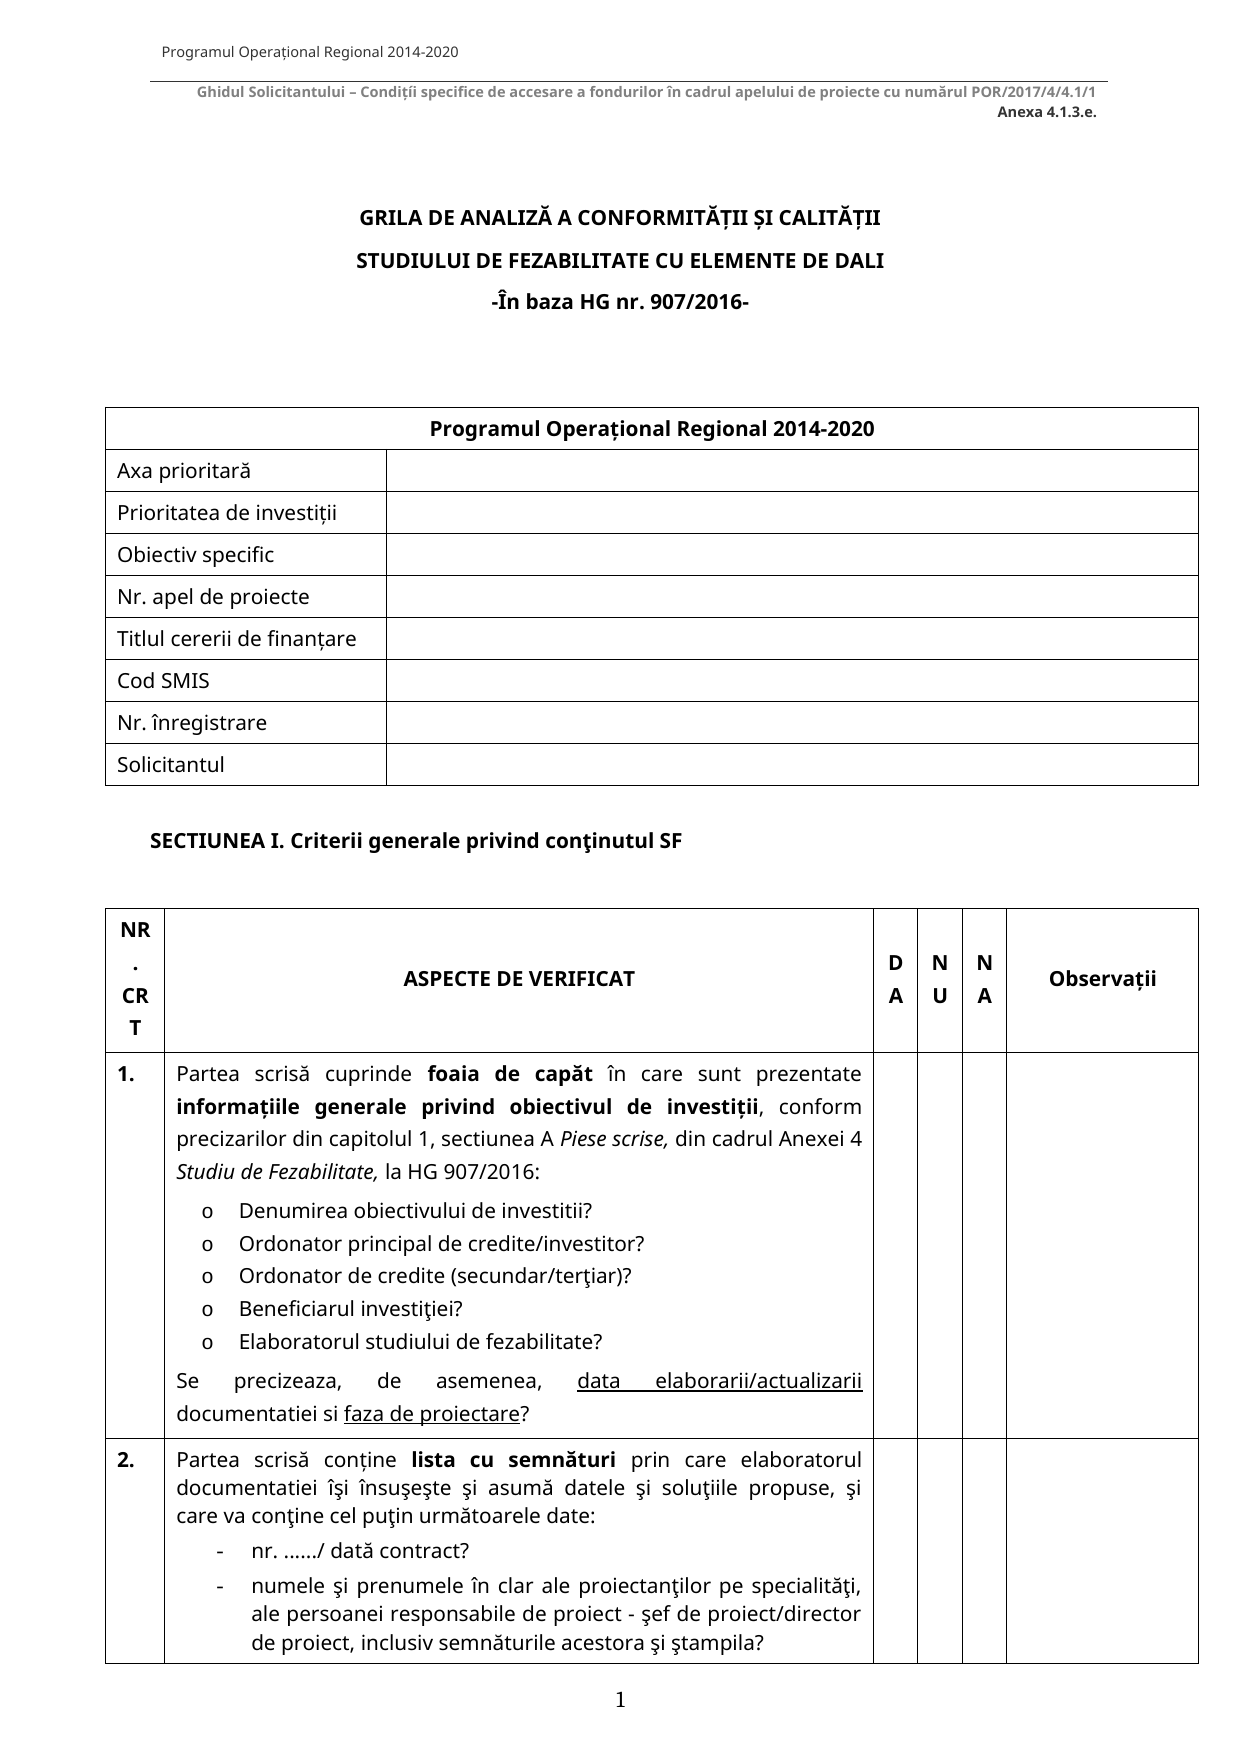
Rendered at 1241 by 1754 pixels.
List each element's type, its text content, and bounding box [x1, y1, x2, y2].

table_cell Axa prioritară [106, 450, 386, 491]
table_header NU [918, 909, 962, 1052]
table_cell Partea scrisă cuprinde foaia de capăt în care sunt prezentate informaţiile generale privind obiectivul de investiţii, conform precizarilor din capitolul 1, sectiunea A Piese scrise, din cadrul Anexei 4 Studiu de Fezabilitate, la HG 907/2016: Denumirea obiectivului de investitii? Ordonator principal de credite/investitor? Ordonator de credite (secundar/terţiar)? Beneficiarul investiţiei? Elaboratorul studiului de fezabilitate? Se precizeaza, de asemenea, data elaborarii/actualizarii documentatiei si faza de proiectare? [165, 1053, 873, 1437]
table_cell Partea scrisă conține lista cu semnături prin care elaboratorul documentatiei îşi însuşeşte şi asumă datele şi soluţiile propuse, şi care va conţine cel puţin următoarele date: nr. ....../ dată contract? numele şi prenumele în clar ale proiectanţilor pe specialităţi, ale persoanei responsabile de proiect - şef de proiect/director de proiect, inclusiv semnăturile acestora şi ştampila? [165, 1439, 873, 1663]
text GRILA DE ANALIZĂ A CONFORMITĂŢII ŞI CALITĂŢII [150, 203, 1090, 231]
table_cell Solicitantul [106, 744, 386, 784]
table_cell Nr. înregistrare [106, 702, 386, 742]
table_header NR. CRT [106, 909, 164, 1052]
text STUDIULUI DE FEZABILITATE CU ELEMENTE DE DALI [150, 246, 1090, 275]
table_cell Prioritatea de investiţii [106, 492, 386, 533]
table_cell [106, 1439, 164, 1663]
table_cell [963, 1053, 1006, 1437]
table_cell [918, 1439, 962, 1663]
table_header NA [963, 909, 1006, 1052]
table_cell [874, 1439, 917, 1663]
table_cell [106, 1053, 164, 1437]
table_cell [387, 576, 1198, 617]
table_cell [387, 618, 1198, 658]
table_cell [387, 492, 1198, 533]
table_cell [1007, 1439, 1198, 1663]
table_cell Obiectiv specific [106, 534, 386, 574]
table_cell [1007, 1053, 1198, 1437]
table_cell [387, 534, 1198, 574]
table_cell [387, 702, 1198, 742]
table_cell [874, 1053, 917, 1437]
table_cell [918, 1053, 962, 1437]
table_header ASPECTE DE VERIFICAT [165, 909, 873, 1052]
table_header DA [874, 909, 917, 1052]
text SECTIUNEA I. Criterii generale privind conţinutul SF [150, 826, 1090, 855]
table_header Programul Operaţional Regional 2014-2020 [106, 408, 1198, 449]
table_cell Cod SMIS [106, 660, 386, 701]
table_cell [387, 450, 1198, 491]
table_cell [963, 1439, 1006, 1663]
table_header Observaţii [1007, 909, 1198, 1052]
table_cell [387, 744, 1198, 784]
text -În baza HG nr. 907/2016- [150, 287, 1090, 316]
table_cell Nr. apel de proiecte [106, 576, 386, 617]
table_cell Titlul cererii de finanţare [106, 618, 386, 658]
table_cell [387, 660, 1198, 701]
